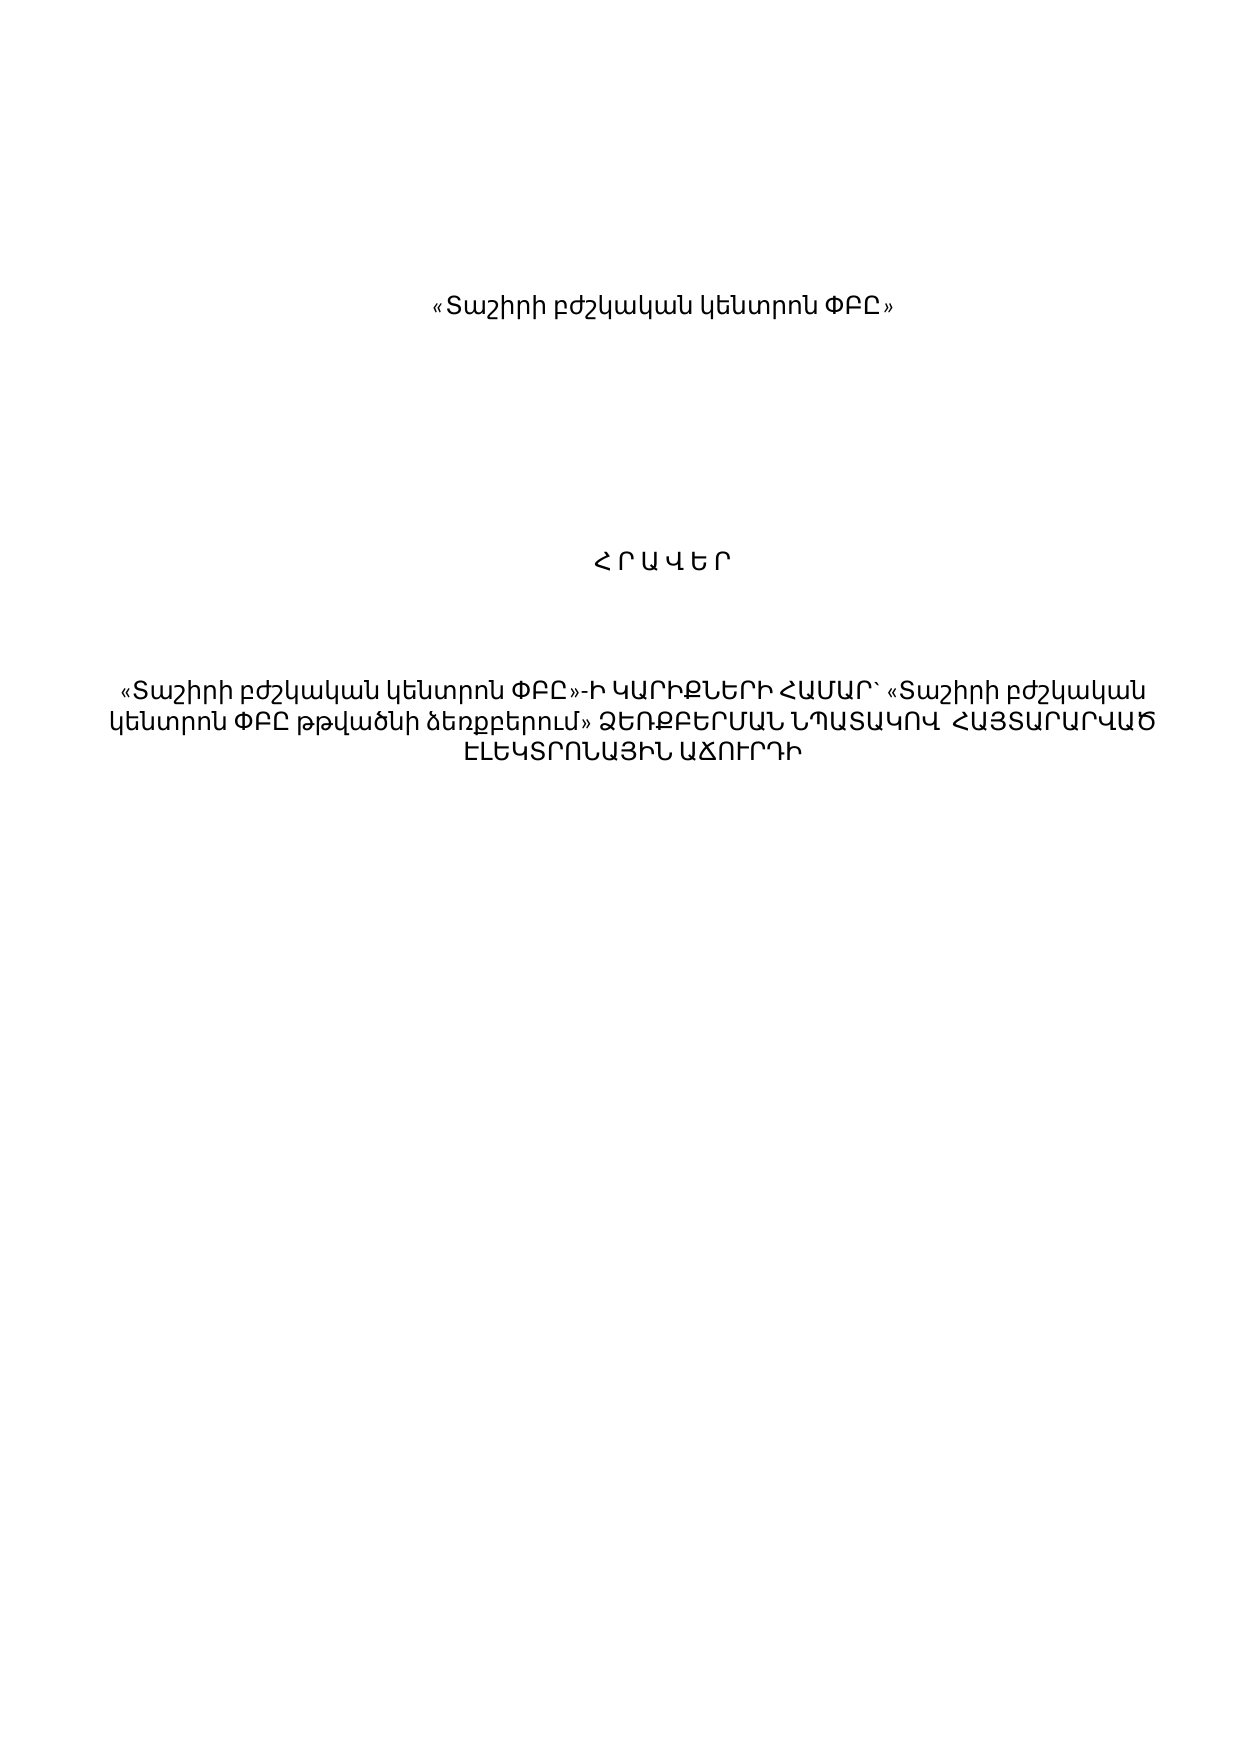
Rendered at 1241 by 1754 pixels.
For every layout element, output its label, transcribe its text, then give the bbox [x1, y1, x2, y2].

text « Տաշիրի բժշկական կենտրոն ՓԲԸ» [94, 290, 1172, 321]
text Հ Ր Ա Վ Ե Ր [94, 546, 1172, 577]
text «Տաշիրի բժշկական կենտրոն ՓԲԸ»-Ի ԿԱՐԻՔՆԵՐԻ ՀԱՄԱՐ` «Տաշիրի բժշկական կենտրոն ՓԲԸ թթվածնի ձեռքբերում» ՁԵՌՔԲԵՐՄԱՆ ՆՊԱՏԱԿՈՎ ՀԱՅՏԱՐԱՐՎԱԾ ԷԼԵԿՏՐՈՆԱՅԻՆ ԱՃՈՒՐԴԻ [94, 676, 1172, 767]
